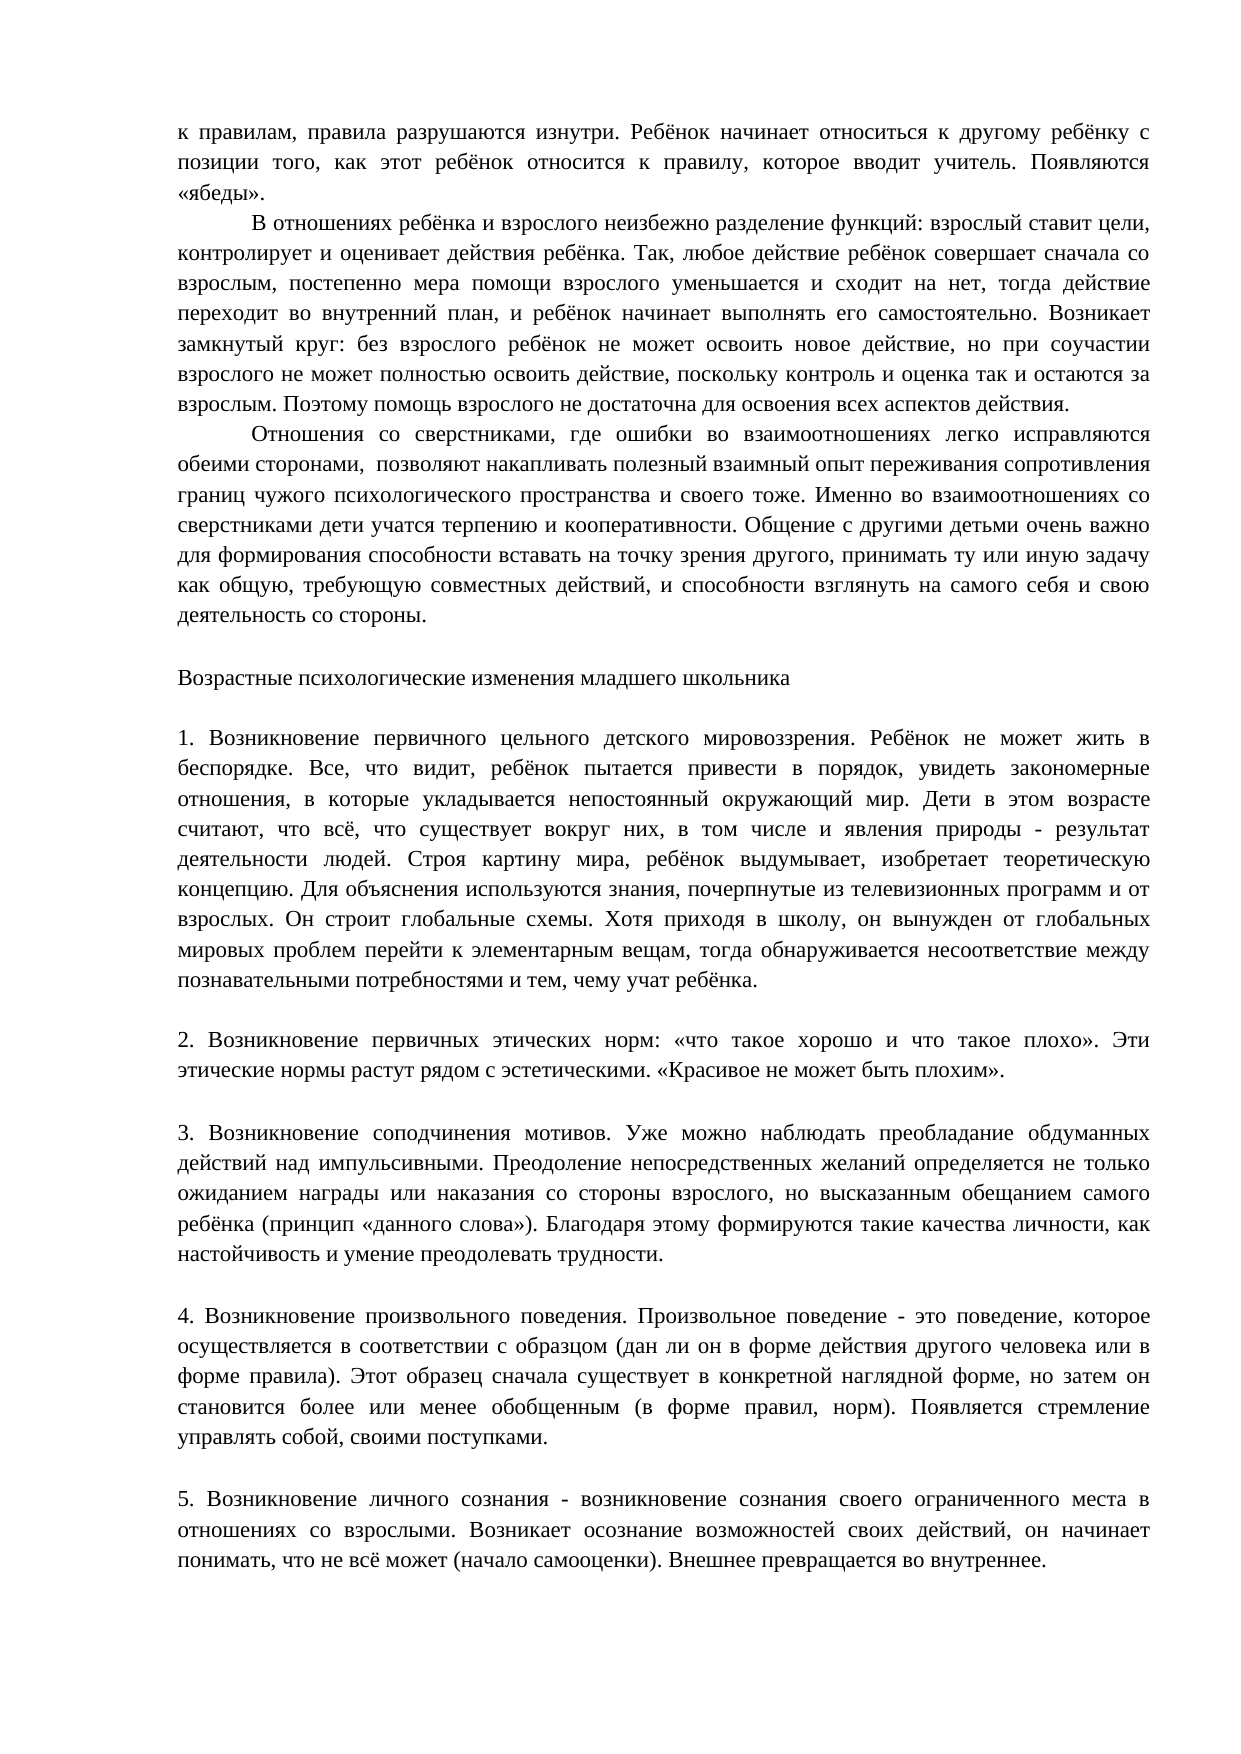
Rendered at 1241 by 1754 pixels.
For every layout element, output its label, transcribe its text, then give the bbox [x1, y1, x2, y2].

text Возрастные психологические изменения младшего школьника [177, 664, 1152, 690]
text 2. Возникновение первичных этических норм: «что такое хорошо и что такое плохо». Эти этические нормы растут рядом с эстетическими. «Красивое не может быть плохим». [177, 1026, 1152, 1083]
text Отношения со сверстниками, где ошибки во взаимоотношениях легко исправляются обеими сторонами, позволяют накапливать полезный взаимный опыт переживания сопротивления границ чужого психологического пространства и своего тоже. Именно во взаимоотношениях со сверстниками дети учатся терпению и кооперативности. Общение с другими детьми очень важно для формирования способности вставать на точку зрения другого, принимать ту или иную задачу как общую, требующую совместных действий, и способности взглянуть на самого себя и свою деятельность со стороны. [177, 420, 1152, 628]
text 3. Возникновение соподчинения мотивов. Уже можно наблюдать преобладание обдуманных действий над импульсивными. Преодоление непосредственных желаний определяется не только ожиданием награды или наказания со стороны взрослого, но высказанным обещанием самого ребёнка (принцип «данного слова»). Благодаря этому формируются такие качества личности, как настойчивость и умение преодолевать трудности. [177, 1119, 1152, 1266]
text В отношениях ребёнка и взрослого неизбежно разделение функций: взрослый ставит цели, контролирует и оценивает действия ребёнка. Так, любое действие ребёнок совершает сначала со взрослым, постепенно мера помощи взрослого уменьшается и сходит на нет, тогда действие переходит во внутренний план, и ребёнок начинает выполнять его самостоятельно. Возникает замкнутый круг: без взрослого ребёнок не может освоить новое действие, но при соучастии взрослого не может полностью освоить действие, поскольку контроль и оценка так и остаются за взрослым. Поэтому помощь взрослого не достаточна для освоения всех аспектов действия. [177, 209, 1152, 416]
text 4. Возникновение произвольного поведения. Произвольное поведение - это поведение, которое осуществляется в соответствии с образцом (дан ли он в форме действия другого человека или в форме правила). Этот образец сначала существует в конкретной наглядной форме, но затем он становится более или менее обобщенным (в форме правил, норм). Появляется стремление управлять собой, своими поступками. [177, 1302, 1152, 1449]
text 1. Возникновение первичного цельного детского мировоззрения. Ребёнок не может жить в беспорядке. Все, что видит, ребёнок пытается привести в порядок, увидеть закономерные отношения, в которые укладывается непостоянный окружающий мир. Дети в этом возрасте считают, что всё, что существует вокруг них, в том числе и явления природы - результат деятельности людей. Строя картину мира, ребёнок выдумывает, изобретает теоретическую концепцию. Для объяснения используются знания, почерпнутые из телевизионных программ и от взрослых. Он строит глобальные схемы. Хотя приходя в школу, он вынужден от глобальных мировых проблем перейти к элементарным вещам, тогда обнаруживается несоответствие между познавательными потребностями и тем, чему учат ребёнка. [177, 724, 1152, 992]
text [177, 118, 1152, 205]
text 5. Возникновение личного сознания - возникновение сознания своего ограниченного места в отношениях со взрослыми. Возникает осознание возможностей своих действий, он начинает понимать, что не всё может (начало самооценки). Внешнее превращается во внутреннее. [177, 1485, 1152, 1572]
